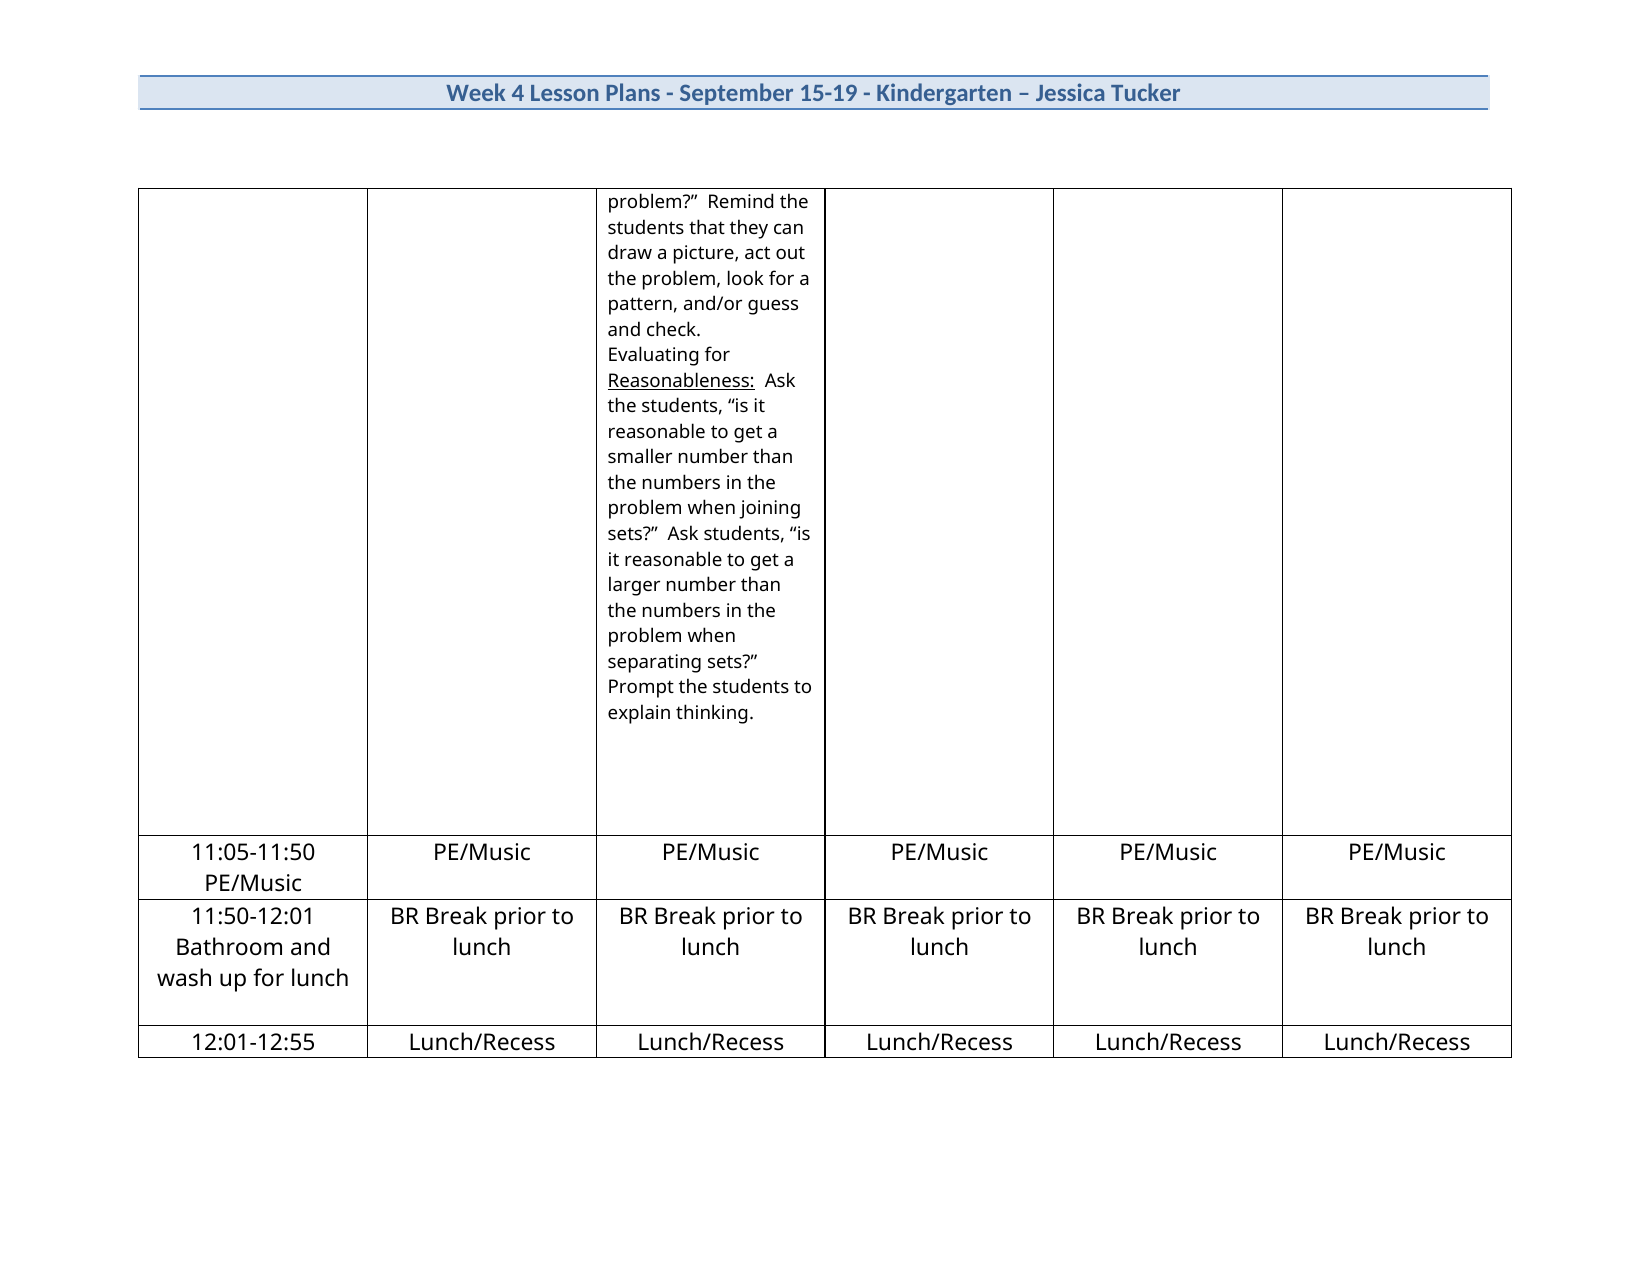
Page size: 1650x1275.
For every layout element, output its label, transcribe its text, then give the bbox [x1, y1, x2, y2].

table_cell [597, 189, 824, 835]
table_cell BR Break prior to lunch [597, 900, 824, 1025]
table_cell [139, 1026, 367, 1057]
table_cell Lunch/Recess [1054, 1026, 1282, 1057]
table_cell Lunch/Recess [368, 1026, 596, 1057]
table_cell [1283, 189, 1511, 835]
table_cell BR Break prior to lunch [826, 900, 1053, 1025]
table_cell PE/Music [597, 836, 824, 899]
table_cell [1054, 189, 1282, 835]
table_cell BR Break prior to lunch [1283, 900, 1511, 1025]
table_cell Lunch/Recess [826, 1026, 1053, 1057]
table_cell PE/Music [368, 836, 596, 899]
table_cell PE/Music [1283, 836, 1511, 899]
table_cell 11:05-11:50 PE/Music [139, 836, 367, 899]
table_cell PE/Music [826, 836, 1053, 899]
table_cell BR Break prior to lunch [1054, 900, 1282, 1025]
table_cell Lunch/Recess [597, 1026, 824, 1057]
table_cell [368, 189, 596, 835]
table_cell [139, 189, 367, 835]
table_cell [826, 189, 1053, 835]
table_cell 11:50-12:01 Bathroom and wash up for lunch [139, 900, 367, 1025]
table_cell PE/Music [1054, 836, 1282, 899]
table_cell Lunch/Recess [1283, 1026, 1511, 1057]
table_cell BR Break prior to lunch [368, 900, 596, 1025]
